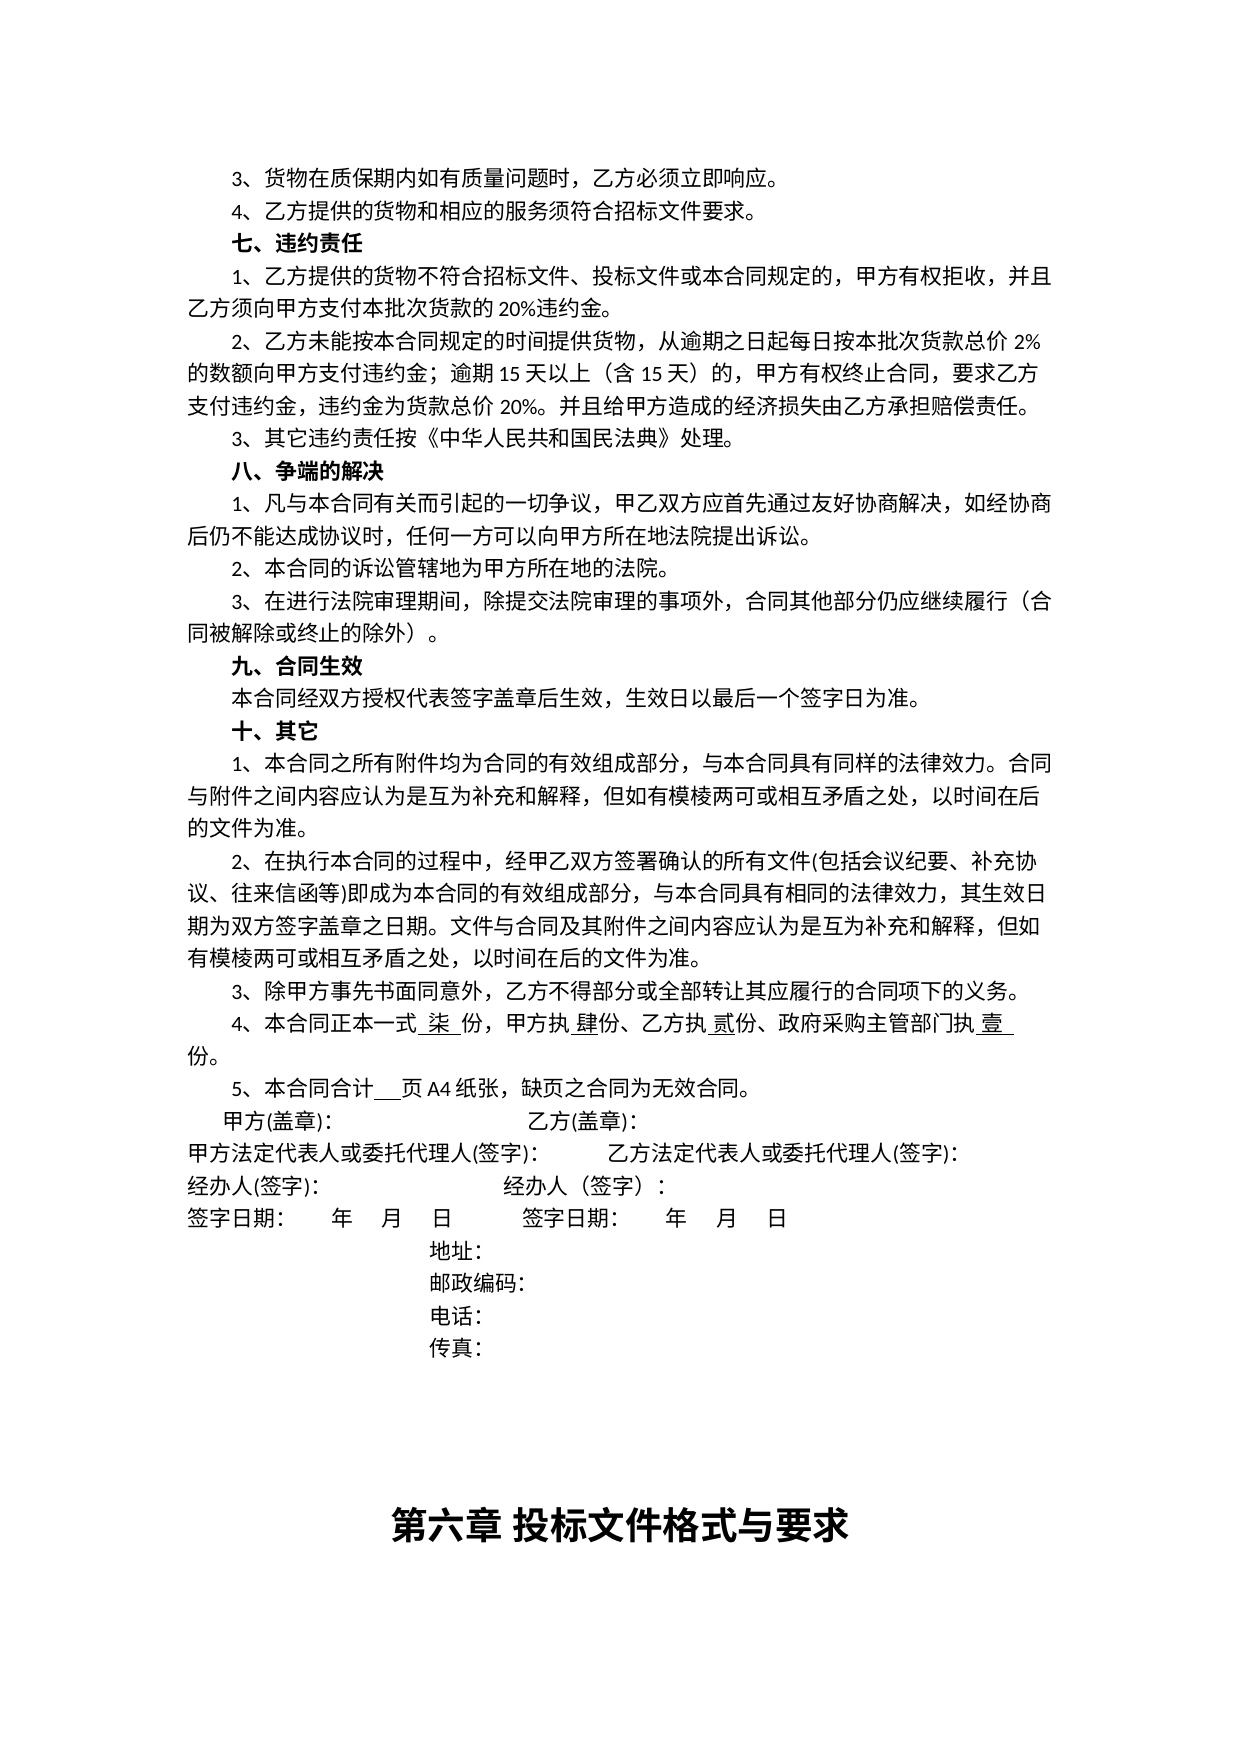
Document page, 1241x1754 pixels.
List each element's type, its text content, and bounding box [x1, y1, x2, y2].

text 九、合同生效 [187, 649, 1053, 682]
text 邮政编码： [187, 1267, 1053, 1299]
text 3、其它违约责任按《中华人民共和国民法典》处理。 [187, 422, 1053, 454]
text 第六章 投标文件格式与要求 [187, 1492, 1053, 1557]
text 3、货物在质保期内如有质量问题时，乙方必须立即响应。 [187, 162, 1053, 194]
text 电话： [187, 1299, 1053, 1332]
text 八、争端的解决 [187, 454, 1053, 487]
text 经办人(签字)： 经办人（签字）： [187, 1169, 1053, 1202]
text 1、乙方提供的货物不符合招标文件、投标文件或本合同规定的，甲方有权拒收，并且乙方须向甲方支付本批次货款的20%违约金。 [187, 259, 1053, 324]
text 3、在进行法院审理期间，除提交法院审理的事项外，合同其他部分仍应继续履行（合同被解除或终止的除外）。 [187, 584, 1053, 649]
text 地址： [187, 1234, 1053, 1267]
text 2、本合同的诉讼管辖地为甲方所在地的法院。 [187, 552, 1053, 584]
text 签字日期： 年 月 日 签字日期： 年 月 日 [187, 1202, 1053, 1234]
text 5、本合同合计 页A4纸张，缺页之合同为无效合同。 [187, 1072, 1053, 1104]
text 传真： [187, 1332, 1053, 1364]
text 十、其它 [187, 714, 1053, 747]
text 本合同经双方授权代表签字盖章后生效，生效日以最后一个签字日为准。 [187, 682, 1053, 714]
text 3、除甲方事先书面同意外，乙方不得部分或全部转让其应履行的合同项下的义务。 [187, 974, 1053, 1007]
text 4、乙方提供的货物和相应的服务须符合招标文件要求。 [187, 194, 1053, 227]
text 4、本合同正本一式 柒 份，甲方执 肆份、乙方执 贰份、政府采购主管部门执 壹 份。 [187, 1007, 1053, 1072]
text 1、凡与本合同有关而引起的一切争议，甲乙双方应首先通过友好协商解决，如经协商后仍不能达成协议时，任何一方可以向甲方所在地法院提出诉讼。 [187, 487, 1053, 552]
text 1、本合同之所有附件均为合同的有效组成部分，与本合同具有同样的法律效力。合同与附件之间内容应认为是互为补充和解释，但如有模棱两可或相互矛盾之处，以时间在后的文件为准。 [187, 747, 1053, 844]
text 甲方(盖章)： 乙方(盖章)： [187, 1104, 1053, 1137]
text 七、违约责任 [187, 227, 1053, 259]
text 2、在执行本合同的过程中，经甲乙双方签署确认的所有文件(包括会议纪要、补充协议、往来信函等)即成为本合同的有效组成部分，与本合同具有相同的法律效力，其生效日期为双方签字盖章之日期。文件与合同及其附件之间内容应认为是互为补充和解释，但如有模棱两可或相互矛盾之处，以时间在后的文件为准。 [187, 844, 1053, 974]
text 甲方法定代表人或委托代理人(签字)： 乙方法定代表人或委托代理人(签字)： [187, 1137, 1053, 1169]
text 2、乙方未能按本合同规定的时间提供货物，从逾期之日起每日按本批次货款总价 2%的数额向甲方支付违约金；逾期15 天以上（含 15 天）的，甲方有权终止合同，要求乙方支付违约金，违约金为货款总价 20%。并且给甲方造成的经济损失由乙方承担赔偿责任。 [187, 324, 1053, 422]
